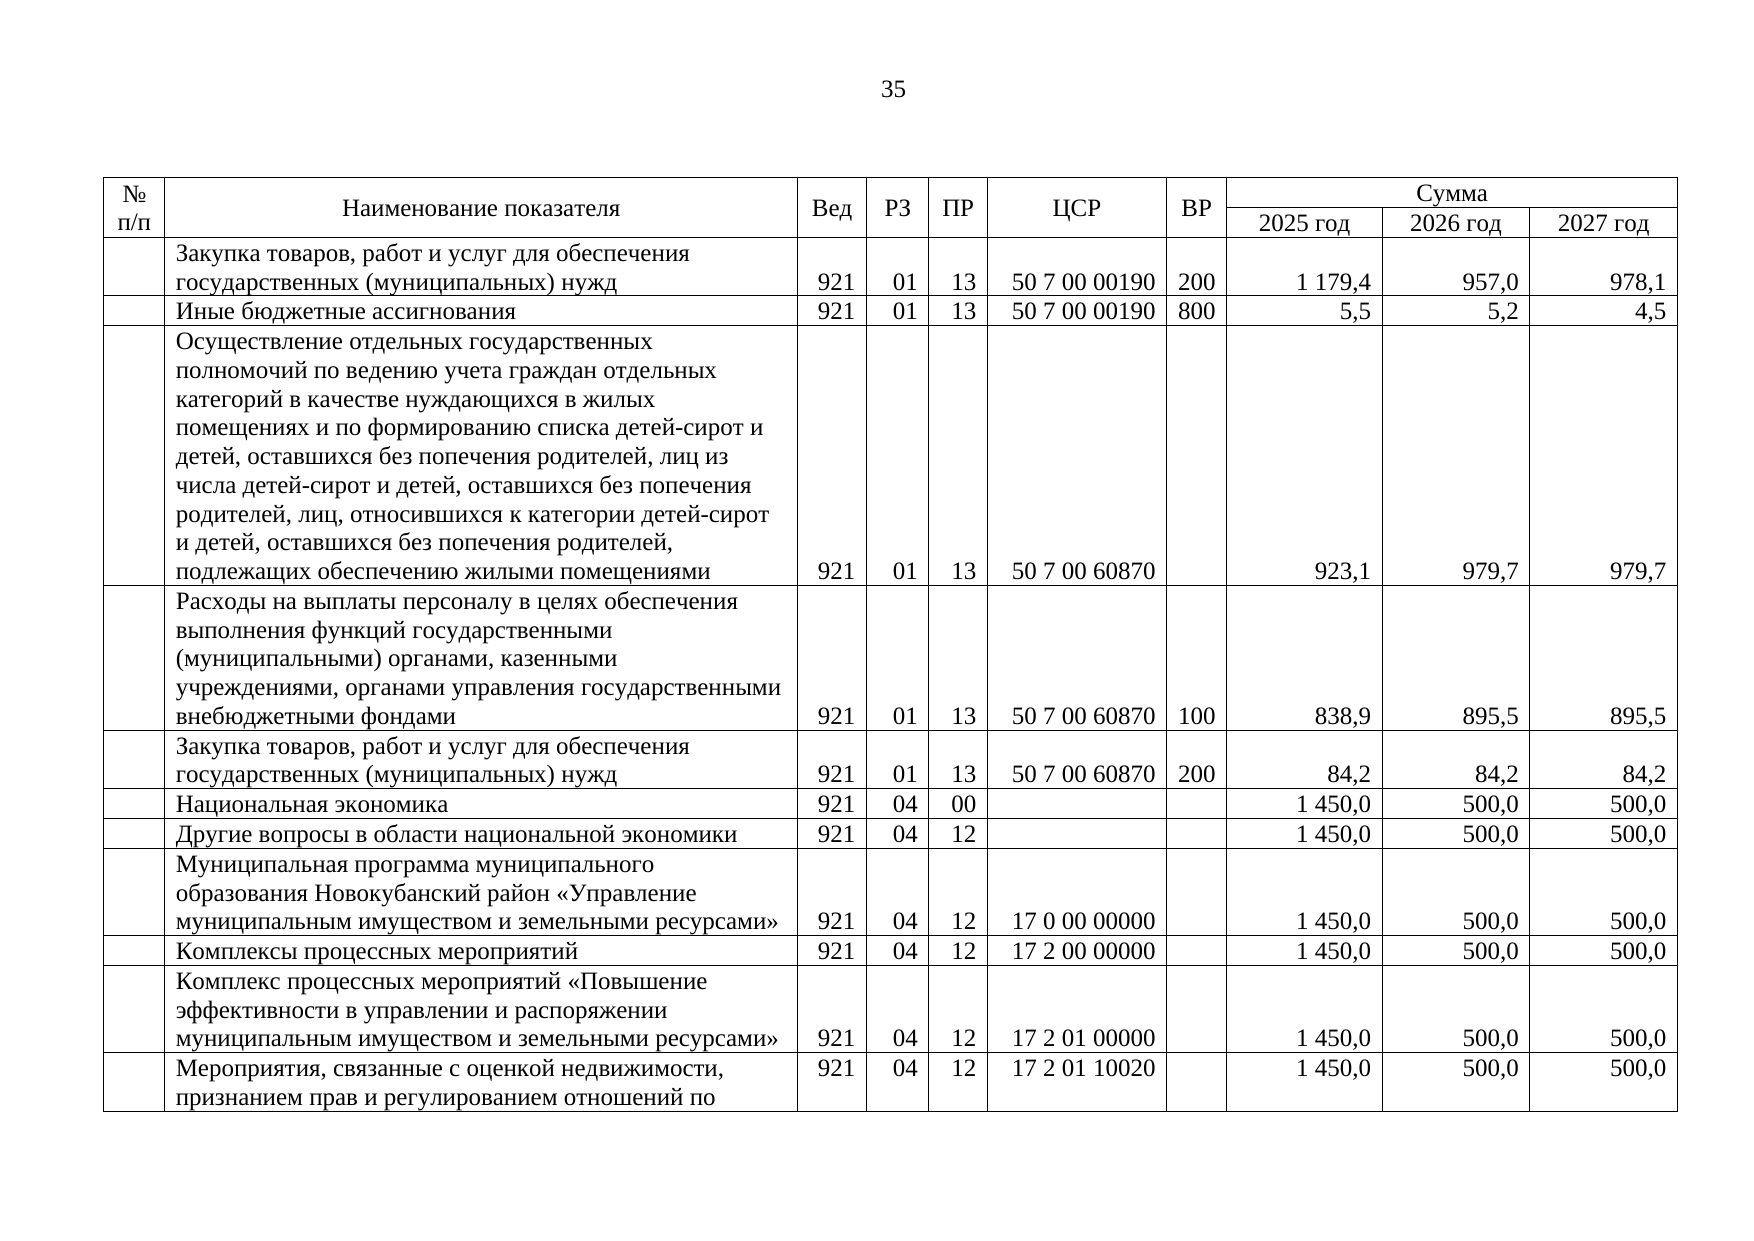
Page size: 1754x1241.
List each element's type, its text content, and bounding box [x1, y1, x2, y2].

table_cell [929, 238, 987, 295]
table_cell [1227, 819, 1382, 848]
table_cell 2026 год [1383, 208, 1529, 237]
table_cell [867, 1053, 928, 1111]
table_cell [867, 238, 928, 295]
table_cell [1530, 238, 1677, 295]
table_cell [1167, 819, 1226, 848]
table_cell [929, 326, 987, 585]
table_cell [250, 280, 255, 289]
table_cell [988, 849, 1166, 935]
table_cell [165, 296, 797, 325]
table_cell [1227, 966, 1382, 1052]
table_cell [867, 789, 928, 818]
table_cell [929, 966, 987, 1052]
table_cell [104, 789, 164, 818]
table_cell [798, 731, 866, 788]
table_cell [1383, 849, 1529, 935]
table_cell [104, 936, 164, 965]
table_header № п/п [104, 178, 164, 237]
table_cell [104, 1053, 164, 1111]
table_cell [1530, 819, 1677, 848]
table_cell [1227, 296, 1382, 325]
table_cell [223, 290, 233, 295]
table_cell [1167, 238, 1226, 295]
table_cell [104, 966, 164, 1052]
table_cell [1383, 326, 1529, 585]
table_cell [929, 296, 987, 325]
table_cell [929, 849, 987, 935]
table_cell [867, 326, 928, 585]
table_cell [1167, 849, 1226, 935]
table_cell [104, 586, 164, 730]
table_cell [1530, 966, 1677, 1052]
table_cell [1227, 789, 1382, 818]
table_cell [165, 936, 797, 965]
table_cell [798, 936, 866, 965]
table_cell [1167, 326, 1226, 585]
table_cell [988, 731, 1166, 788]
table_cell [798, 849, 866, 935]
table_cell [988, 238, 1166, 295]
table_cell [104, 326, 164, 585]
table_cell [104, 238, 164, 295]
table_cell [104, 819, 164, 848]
table_header Наименование показателя [165, 178, 797, 237]
table_header ЦСР [988, 178, 1166, 237]
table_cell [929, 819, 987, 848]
table_cell 2025 год [1227, 208, 1382, 237]
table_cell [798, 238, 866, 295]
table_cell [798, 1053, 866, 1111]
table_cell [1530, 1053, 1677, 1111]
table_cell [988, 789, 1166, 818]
table_header Вед [798, 178, 866, 237]
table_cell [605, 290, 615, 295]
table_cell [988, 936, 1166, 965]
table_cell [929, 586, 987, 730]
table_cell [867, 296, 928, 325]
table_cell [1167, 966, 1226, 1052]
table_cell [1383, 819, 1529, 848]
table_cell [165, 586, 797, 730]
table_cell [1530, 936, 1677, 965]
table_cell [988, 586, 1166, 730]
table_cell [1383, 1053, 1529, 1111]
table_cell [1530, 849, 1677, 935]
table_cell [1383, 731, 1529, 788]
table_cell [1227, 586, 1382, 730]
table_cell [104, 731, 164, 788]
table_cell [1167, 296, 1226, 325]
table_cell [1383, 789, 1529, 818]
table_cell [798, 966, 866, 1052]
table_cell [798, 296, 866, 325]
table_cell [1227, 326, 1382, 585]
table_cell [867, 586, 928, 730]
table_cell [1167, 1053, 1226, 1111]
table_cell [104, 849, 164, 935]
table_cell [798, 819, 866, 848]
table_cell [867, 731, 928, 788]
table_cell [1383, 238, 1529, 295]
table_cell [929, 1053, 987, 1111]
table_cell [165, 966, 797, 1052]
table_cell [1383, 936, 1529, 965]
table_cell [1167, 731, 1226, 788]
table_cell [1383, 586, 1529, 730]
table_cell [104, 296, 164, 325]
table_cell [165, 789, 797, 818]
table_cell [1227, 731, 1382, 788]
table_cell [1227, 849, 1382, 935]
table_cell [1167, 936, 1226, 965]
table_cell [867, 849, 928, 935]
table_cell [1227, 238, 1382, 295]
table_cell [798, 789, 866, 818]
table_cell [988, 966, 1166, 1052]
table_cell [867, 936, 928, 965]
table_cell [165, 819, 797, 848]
table_header ВР [1167, 178, 1226, 237]
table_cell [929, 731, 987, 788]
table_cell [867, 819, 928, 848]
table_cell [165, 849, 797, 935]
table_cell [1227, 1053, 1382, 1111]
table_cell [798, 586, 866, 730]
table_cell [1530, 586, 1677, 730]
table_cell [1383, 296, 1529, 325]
table_cell 2027 год [1530, 208, 1677, 237]
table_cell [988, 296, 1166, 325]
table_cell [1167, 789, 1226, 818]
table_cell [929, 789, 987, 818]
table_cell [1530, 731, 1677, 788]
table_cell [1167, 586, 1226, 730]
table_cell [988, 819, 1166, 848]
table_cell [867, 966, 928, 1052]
table_header Сумма [1227, 178, 1677, 207]
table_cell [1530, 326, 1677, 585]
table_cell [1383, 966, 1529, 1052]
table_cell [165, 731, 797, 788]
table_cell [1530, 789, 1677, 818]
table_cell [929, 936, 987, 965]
table_header РЗ [867, 178, 928, 237]
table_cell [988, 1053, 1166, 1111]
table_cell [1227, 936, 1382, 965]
table_header ПР [929, 178, 987, 237]
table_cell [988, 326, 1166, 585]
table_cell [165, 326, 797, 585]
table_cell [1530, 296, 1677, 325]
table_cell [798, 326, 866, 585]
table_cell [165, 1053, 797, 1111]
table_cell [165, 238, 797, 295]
